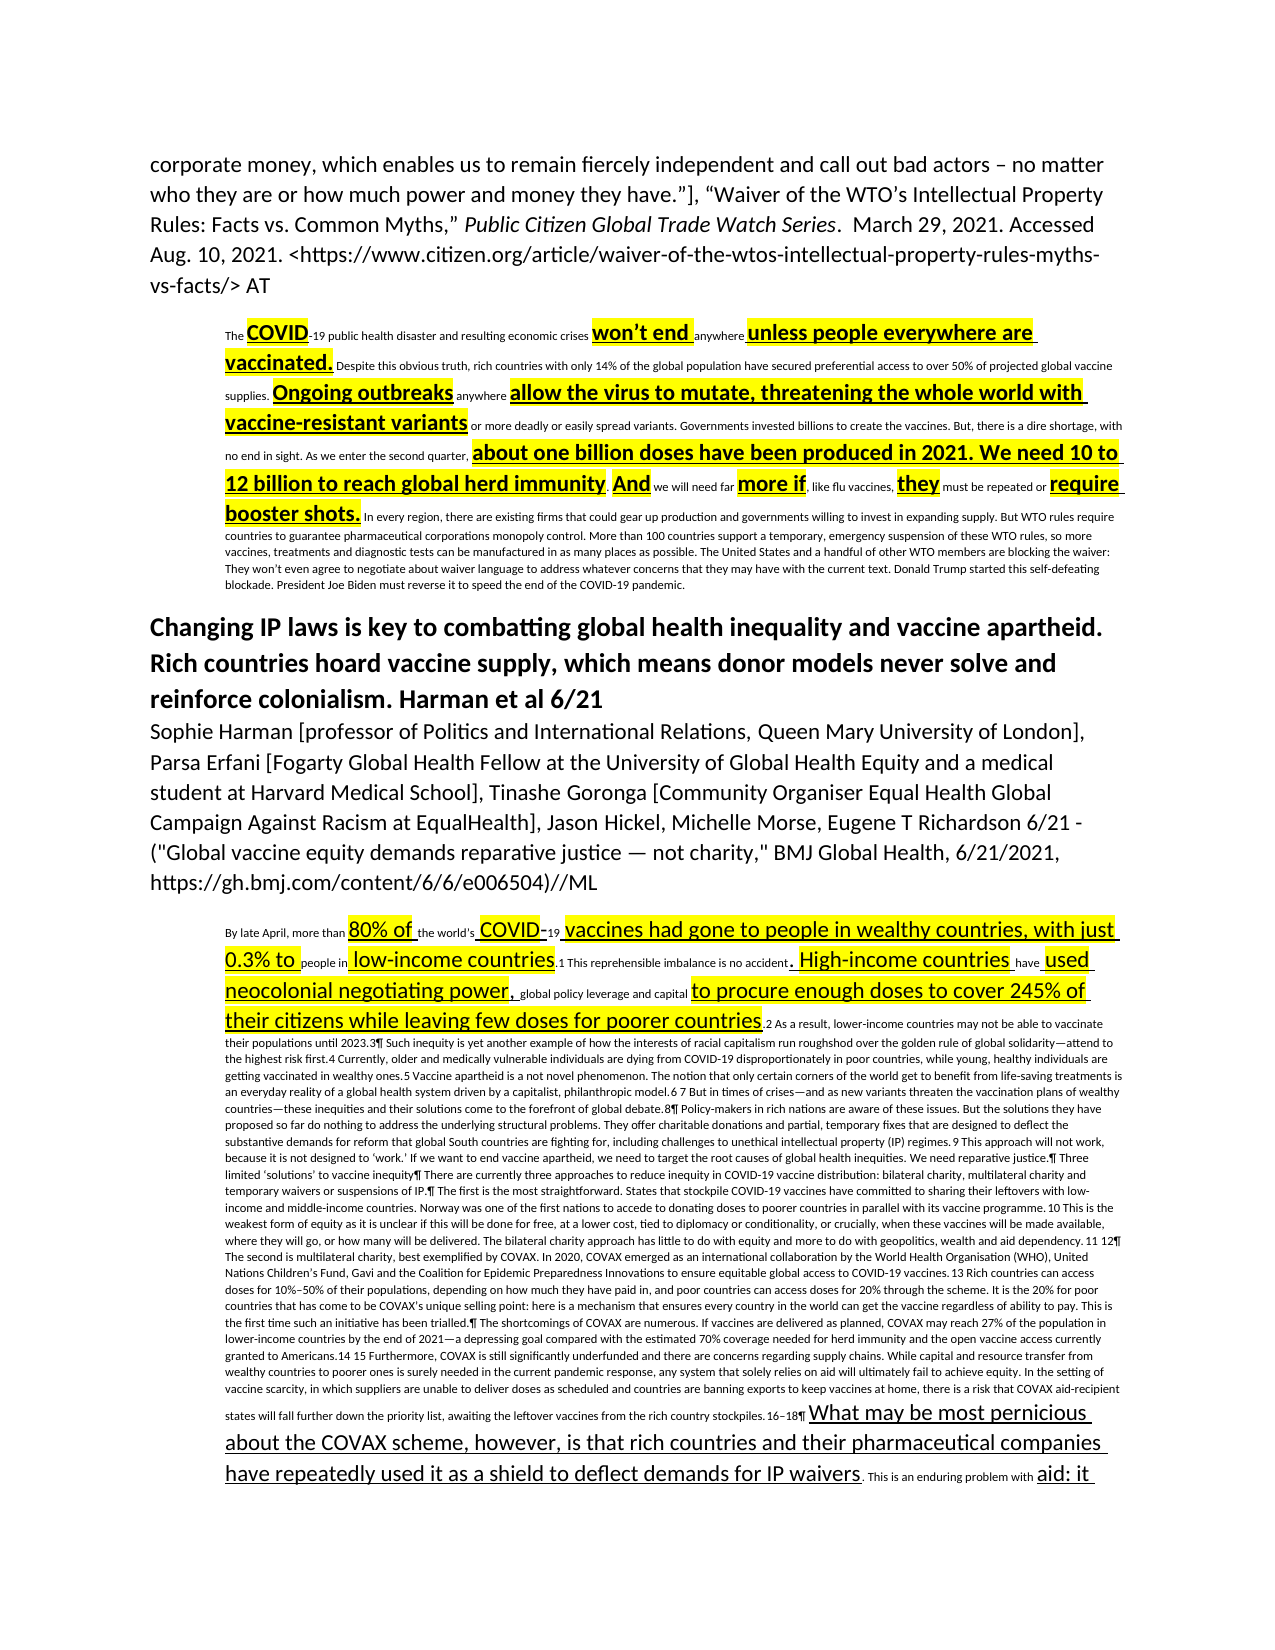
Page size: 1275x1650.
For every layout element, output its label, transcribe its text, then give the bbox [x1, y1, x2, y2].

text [150, 150, 1125, 299]
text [225, 915, 1125, 1487]
text Sophie Harman [professor of Politics and International Relations, Queen Mary University of London], Parsa Erfani [Fogarty Global Health Fellow at the University of Global Health Equity and a medical student at Harvard Medical School], Tinashe Goronga [Community Organiser Equal Health Global Campaign Against Racism at EqualHealth], Jason Hickel, Michelle Morse, Eugene T Richardson 6/21 - ("Global vaccine equity demands reparative justice — not charity," BMJ Global Health, 6/21/2021, https://gh.bmj.com/content/6/6/e006504)//ML [150, 717, 1125, 897]
text The COVID-19 public health disaster and resulting economic crises won’t end anywhere unless people everywhere are vaccinated. Despite this obvious truth, rich countries with only 14% of the global population have secured preferential access to over 50% of projected global vaccine supplies. Ongoing outbreaks anywhere allow the virus to mutate, threatening the whole world with vaccine-resistant variants or more deadly or easily spread variants. Governments invested billions to create the vaccines. But, there is a dire shortage, with no end in sight. As we enter the second quarter, about one billion doses have been produced in 2021. We need 10 to 12 billion to reach global herd immunity. And we will need far more if, like flu vaccines, they must be repeated or require booster shots. In every region, there are existing firms that could gear up production and governments willing to invest in expanding supply. But WTO rules require countries to guarantee pharmaceutical corporations monopoly control. More than 100 countries support a temporary, emergency suspension of these WTO rules, so more vaccines, treatments and diagnostic tests can be manufactured in as many places as possible. The United States and a handful of other WTO members are blocking the waiver: They won’t even agree to negotiate about waiver language to address whatever concerns that they may have with the current text. Donald Trump started this self-defeating blockade. President Joe Biden must reverse it to speed the end of the COVID-19 pandemic. [225, 318, 1125, 593]
text Changing IP laws is key to combatting global health inequality and vaccine apartheid. Rich countries hoard vaccine supply, which means donor models never solve and reinforce colonialism. Harman et al 6/21 [150, 611, 1125, 715]
